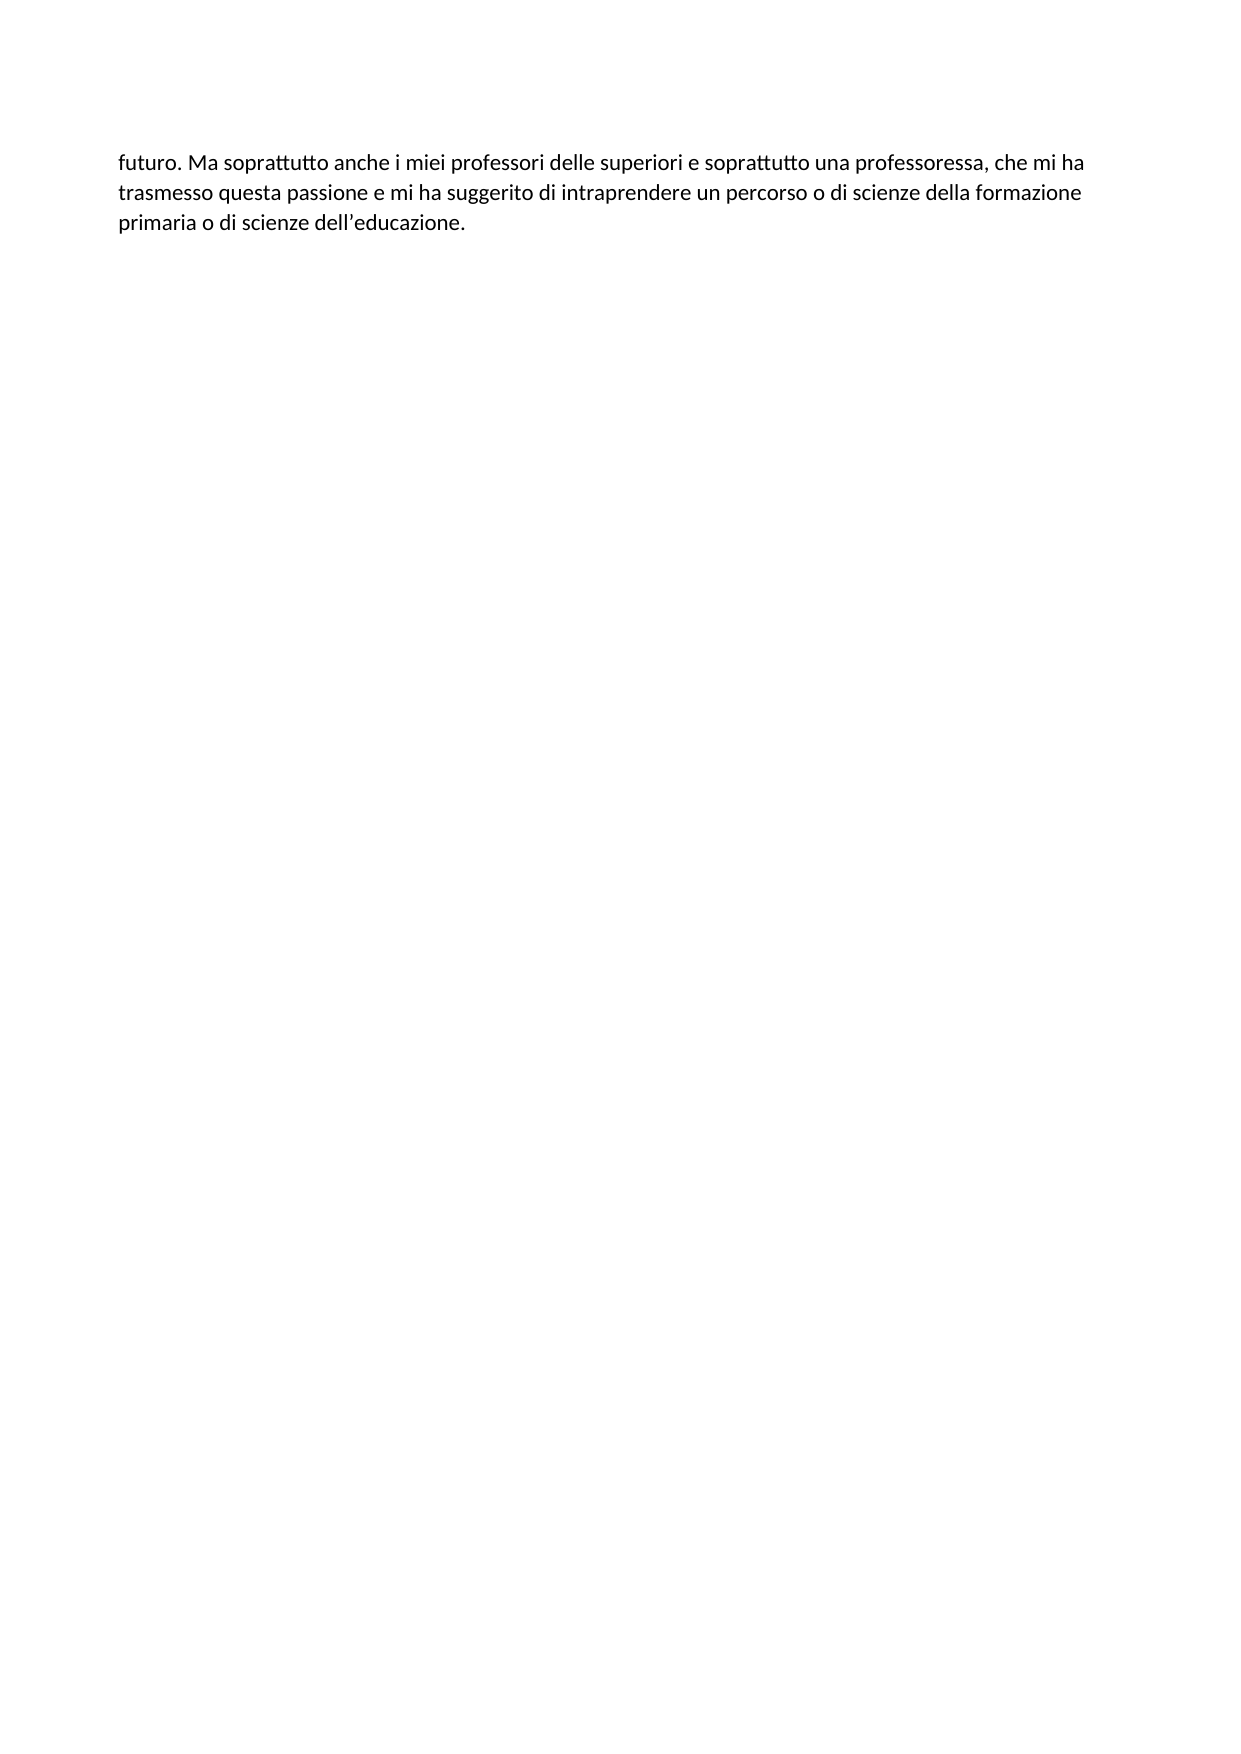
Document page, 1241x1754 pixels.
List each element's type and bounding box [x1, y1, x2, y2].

text [118, 148, 1122, 236]
